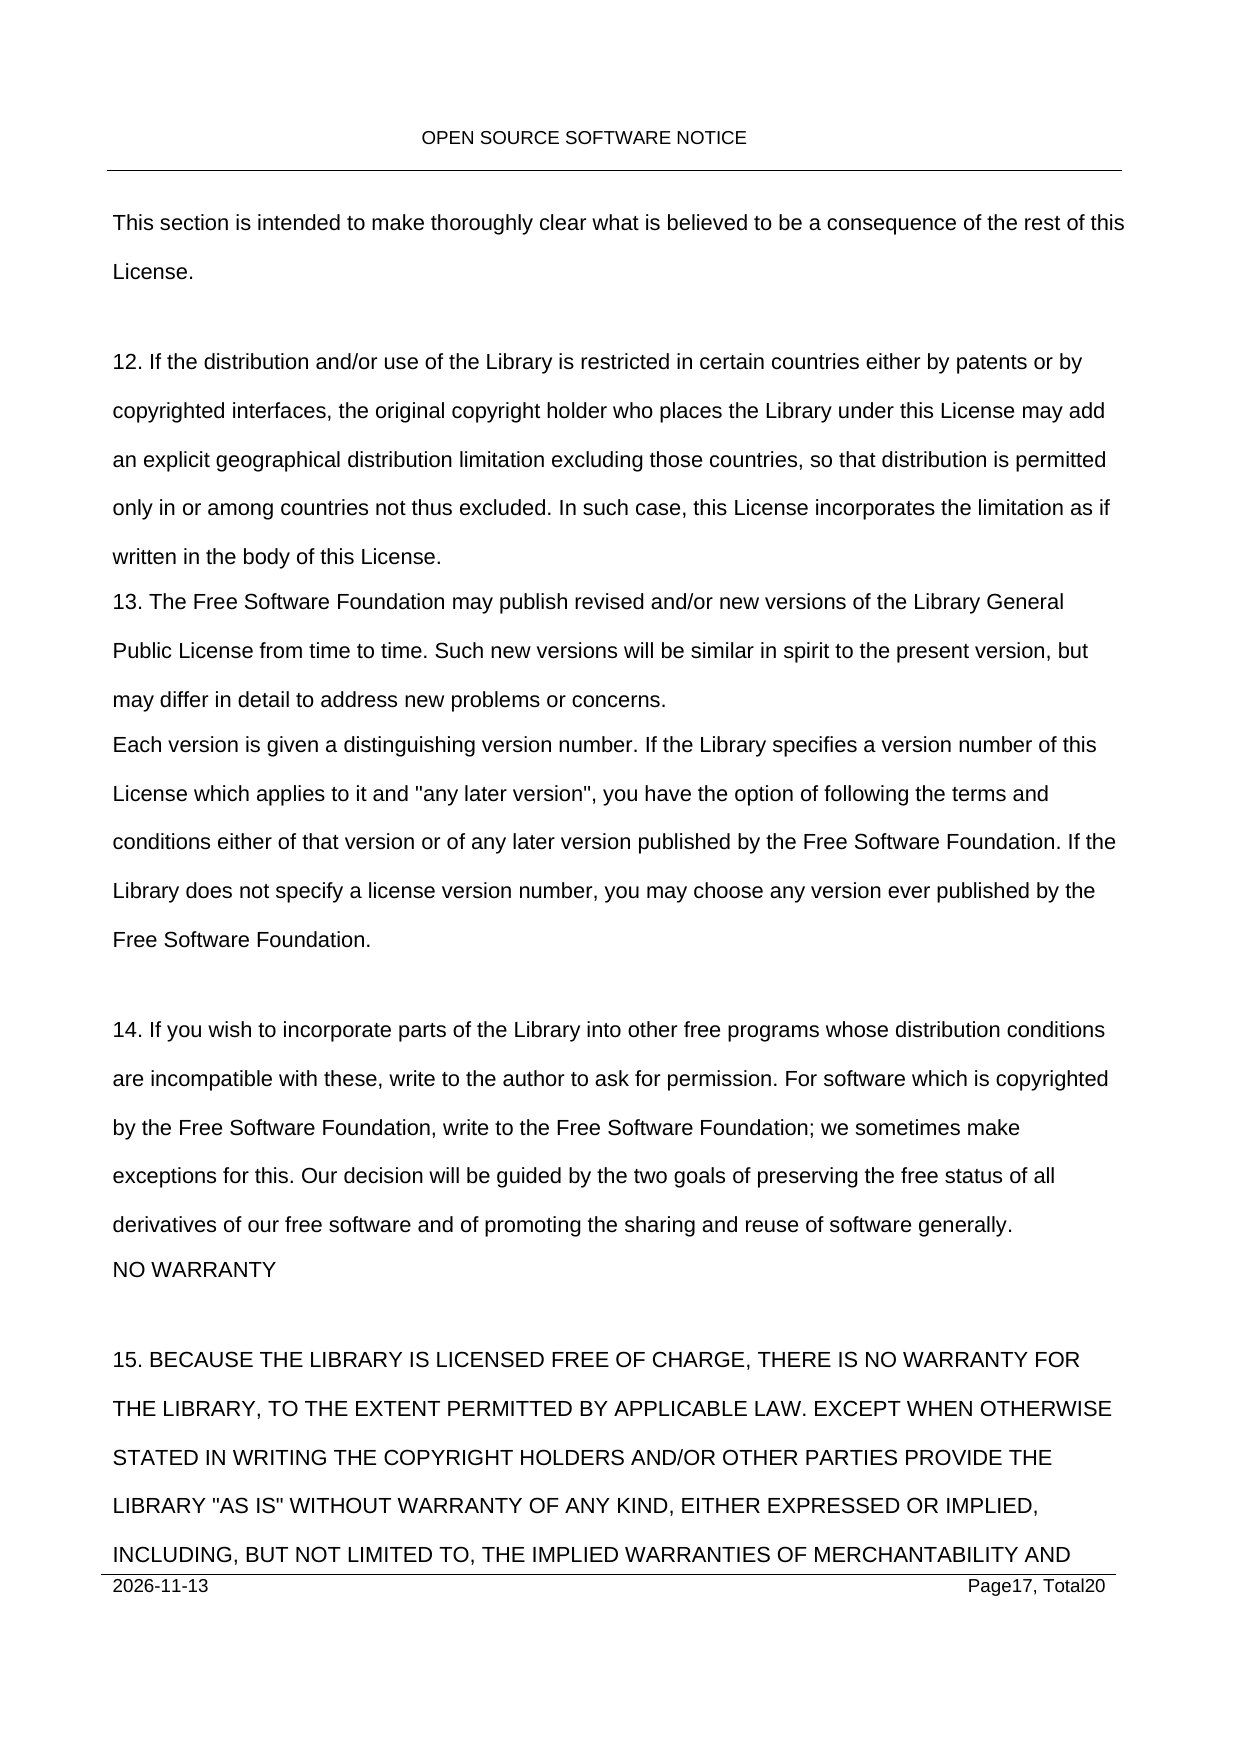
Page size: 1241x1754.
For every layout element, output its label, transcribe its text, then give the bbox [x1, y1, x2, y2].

text 14. If you wish to incorporate parts of the Library into other free programs whose distribution conditions are incompatible with these, write to the author to ask for permission. For software which is copyrighted by the Free Software Foundation, write to the Free Software Foundation; we sometimes make exceptions for this. Our decision will be guided by the two goals of preserving the free status of all derivatives of our free software and of promoting the sharing and reuse of software generally. [112, 1013, 1128, 1241]
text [112, 1343, 1128, 1571]
text 13. The Free Software Foundation may publish revised and/or new versions of the Library General Public License from time to time. Such new versions will be similar in spirit to the present version, but may differ in detail to address new problems or concerns. [112, 585, 1128, 715]
text 12. If the distribution and/or use of the Library is restricted in certain countries either by patents or by copyrighted interfaces, the original copyright holder who places the Library under this License may add an explicit geographical distribution limitation excluding those countries, so that distribution is permitted only in or among countries not thus excluded. In such case, this License incorporates the limitation as if written in the body of this License. [112, 345, 1128, 573]
text Each version is given a distinguishing version number. If the Library specifies a version number of this License which applies to it and "any later version", you have the option of following the terms and conditions either of that version or of any later version published by the Free Software Foundation. If the Library does not specify a license version number, you may choose any version ever published by the Free Software Foundation. [112, 728, 1128, 956]
text NO WARRANTY [112, 1253, 1128, 1286]
text This section is intended to make thoroughly clear what is believed to be a consequence of the rest of this License. [112, 206, 1128, 288]
